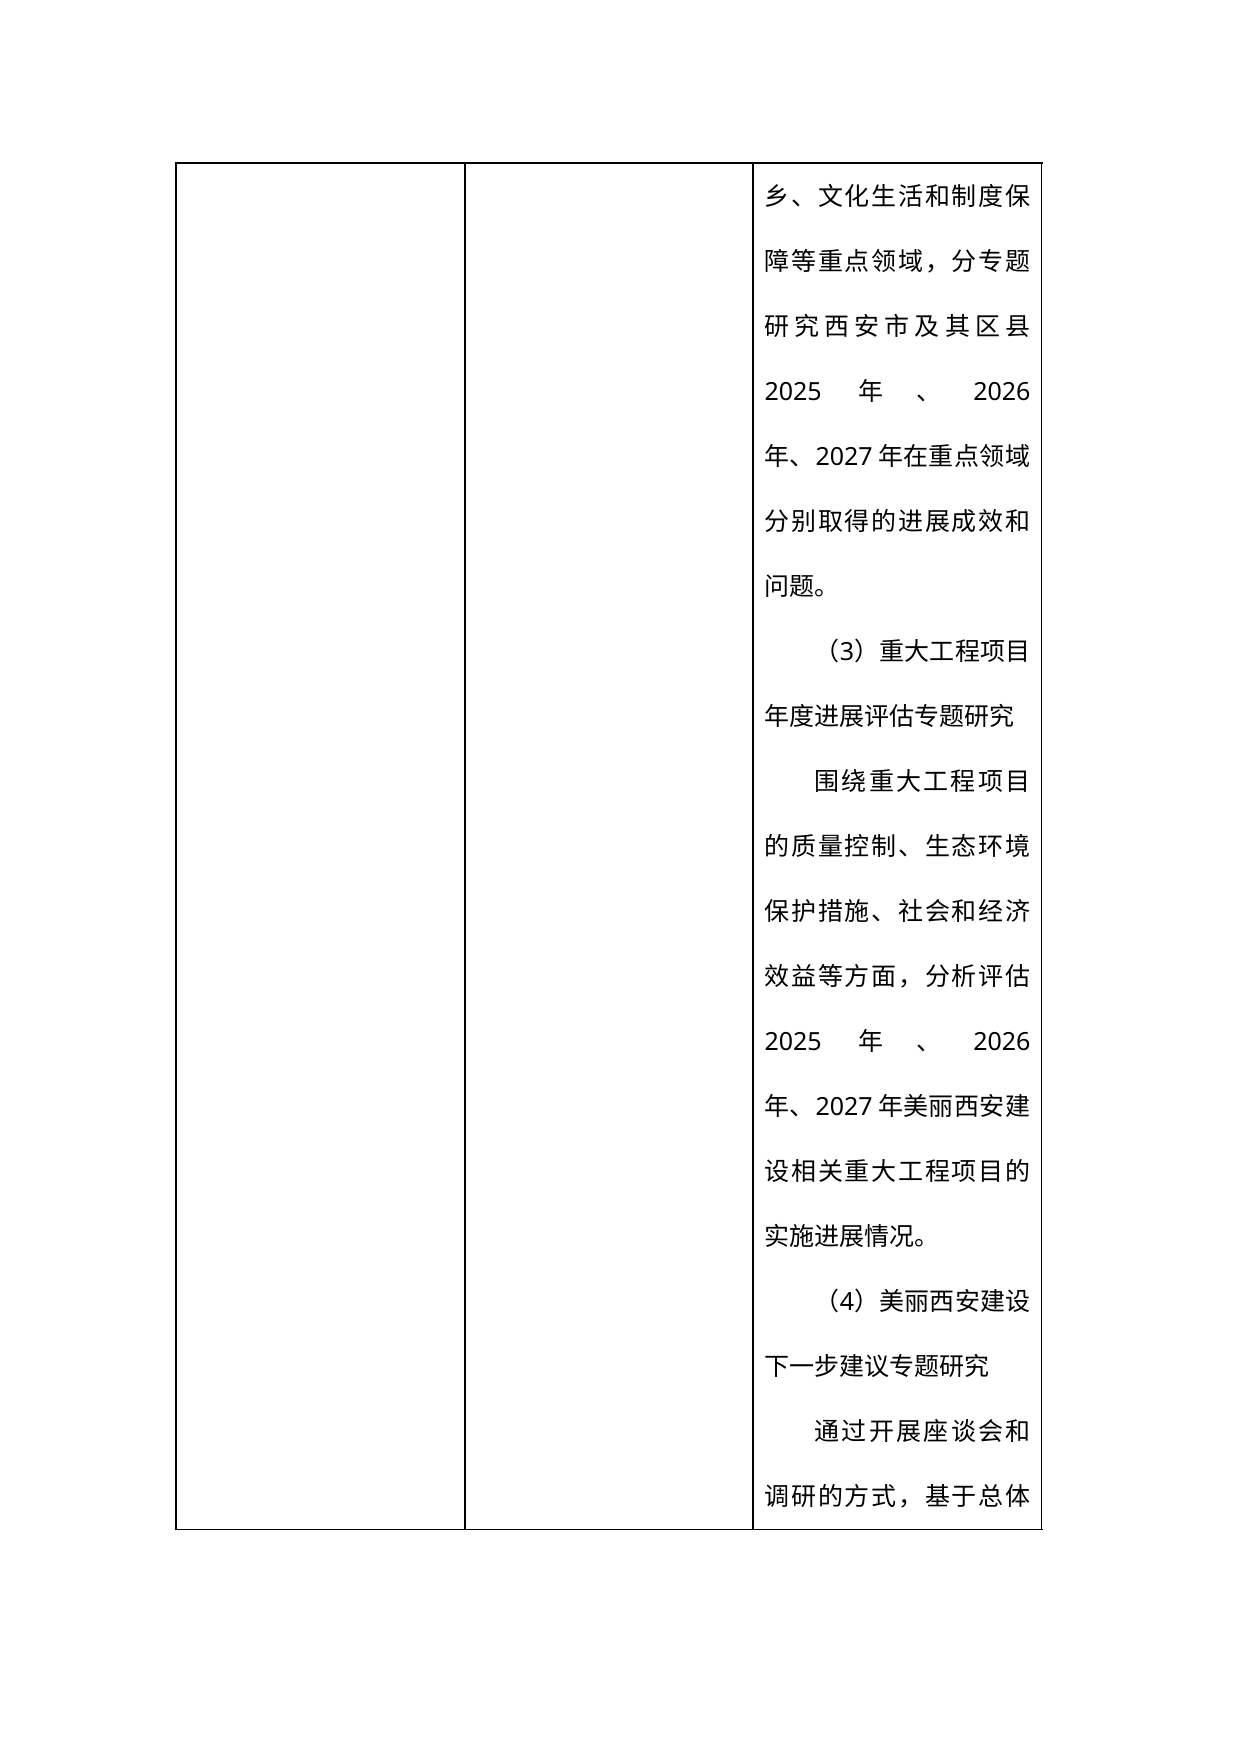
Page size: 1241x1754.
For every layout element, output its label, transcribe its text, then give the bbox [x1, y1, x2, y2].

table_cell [754, 164, 1041, 1528]
table_cell 1 [177, 164, 464, 1528]
table_cell [466, 164, 752, 1528]
